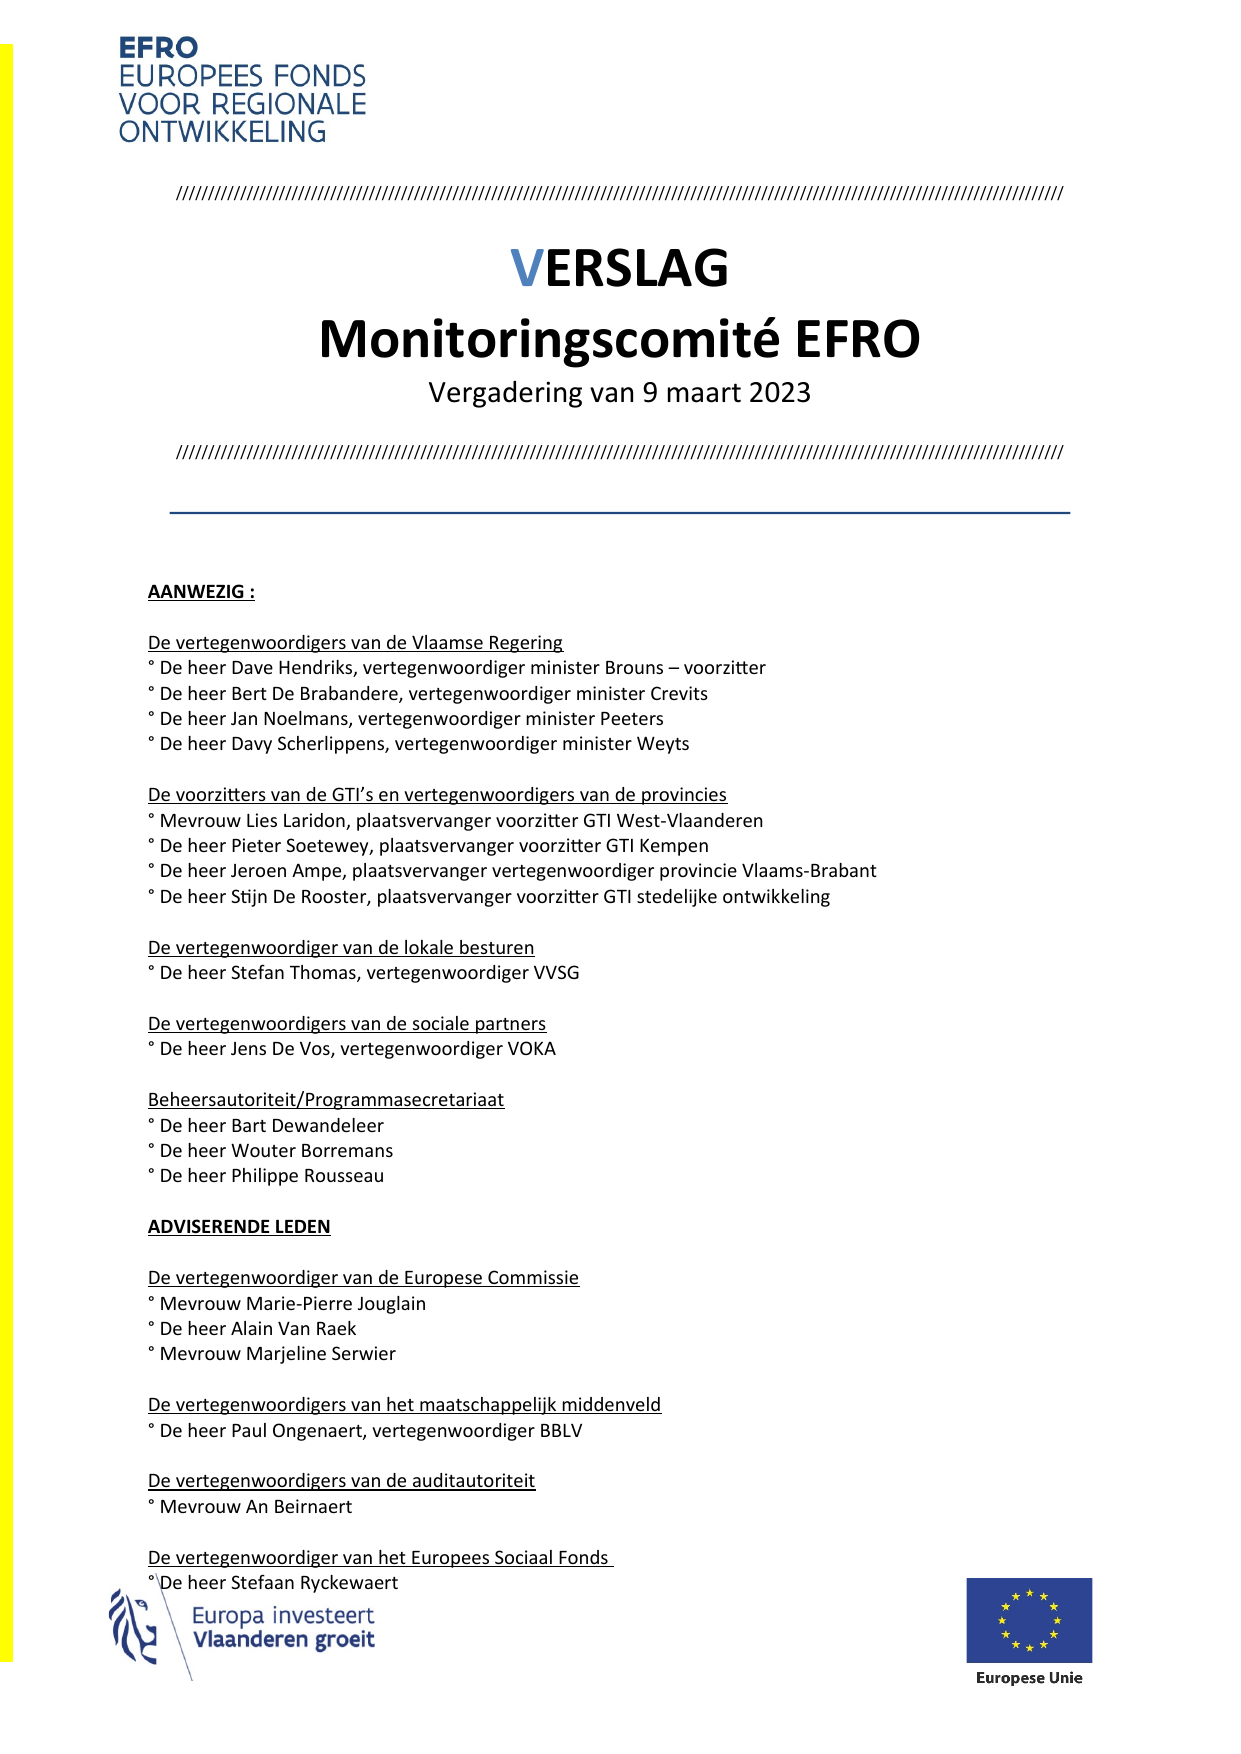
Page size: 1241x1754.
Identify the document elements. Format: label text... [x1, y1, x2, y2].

text De voorzitters van de GTI’s en vertegenwoordigers van de provincies [148, 781, 1092, 807]
text ° De heer Stefan Thomas, vertegenwoordiger VVSG [148, 959, 1092, 985]
text ° Mevrouw Marie-Pierre Jouglain [148, 1290, 1092, 1315]
text ° De heer Paul Ongenaert, vertegenwoordiger BBLV [148, 1417, 1092, 1442]
text De vertegenwoordigers van het maatschappelijk middenveld [148, 1391, 1092, 1417]
text ////////////////////////////////////////////////////////////////////////////////////////////////////////////////////////////////////////// [148, 176, 1092, 204]
text ° De heer Stijn De Rooster, plaatsvervanger voorzitter GTI stedelijke ontwikkeling [148, 883, 1092, 908]
text Monitoringscomité EFRO [148, 301, 1092, 372]
text ° De heer Davy Scherlippens, vertegenwoordiger minister Weyts [148, 731, 1092, 756]
text ////////////////////////////////////////////////////////////////////////////////////////////////////////////////////////////////////////// [148, 435, 1092, 463]
text ° De heer Stefaan Ryckewaert [148, 1569, 1092, 1595]
text ° De heer Philippe Rousseau [148, 1163, 1092, 1188]
text De vertegenwoordigers van de auditautoriteit [148, 1468, 1092, 1493]
text De vertegenwoordiger van het Europees Sociaal Fonds [148, 1544, 1092, 1569]
text De vertegenwoordiger van de Europese Commissie [148, 1264, 1092, 1290]
picture [966, 1578, 1093, 1686]
text ° Mevrouw Marjeline Serwier [148, 1341, 1092, 1366]
text ° De heer Jan Noelmans, vertegenwoordiger minister Peeters [148, 705, 1092, 731]
text ADVISERENDE LEDEN [148, 1213, 1092, 1239]
text De vertegenwoordigers van de Vlaamse Regering [148, 629, 1092, 654]
text Beheersautoriteit/Programmasecretariaat [148, 1086, 1092, 1112]
text ° De heer Alain Van Raek [148, 1315, 1092, 1341]
picture [116, 32, 367, 146]
text De vertegenwoordiger van de lokale besturen [148, 934, 1092, 959]
text De vertegenwoordigers van de sociale partners [148, 1010, 1092, 1036]
text ° De heer Wouter Borremans [148, 1137, 1092, 1163]
text VERSLAG [148, 229, 1092, 301]
text ° Mevrouw Lies Laridon, plaatsvervanger voorzitter GTI West-Vlaanderen [148, 807, 1092, 832]
text ° De heer Bart Dewandeleer [148, 1112, 1092, 1137]
text ° Mevrouw An Beirnaert [148, 1493, 1092, 1518]
text ° De heer Bert De Brabandere, vertegenwoordiger minister Crevits [148, 680, 1092, 705]
picture [108, 1573, 375, 1681]
text ° De heer Jens De Vos, vertegenwoordiger VOKA [148, 1036, 1092, 1061]
text ° De heer Pieter Soetewey, plaatsvervanger voorzitter GTI Kempen [148, 832, 1092, 858]
text AANWEZIG : [148, 578, 1092, 603]
text Vergadering van 9 maart 2023 [148, 372, 1092, 410]
text ° De heer Dave Hendriks, vertegenwoordiger minister Brouns – voorzitter [148, 654, 1092, 680]
text ° De heer Jeroen Ampe, plaatsvervanger vertegenwoordiger provincie Vlaams-Brabant [148, 858, 1092, 883]
